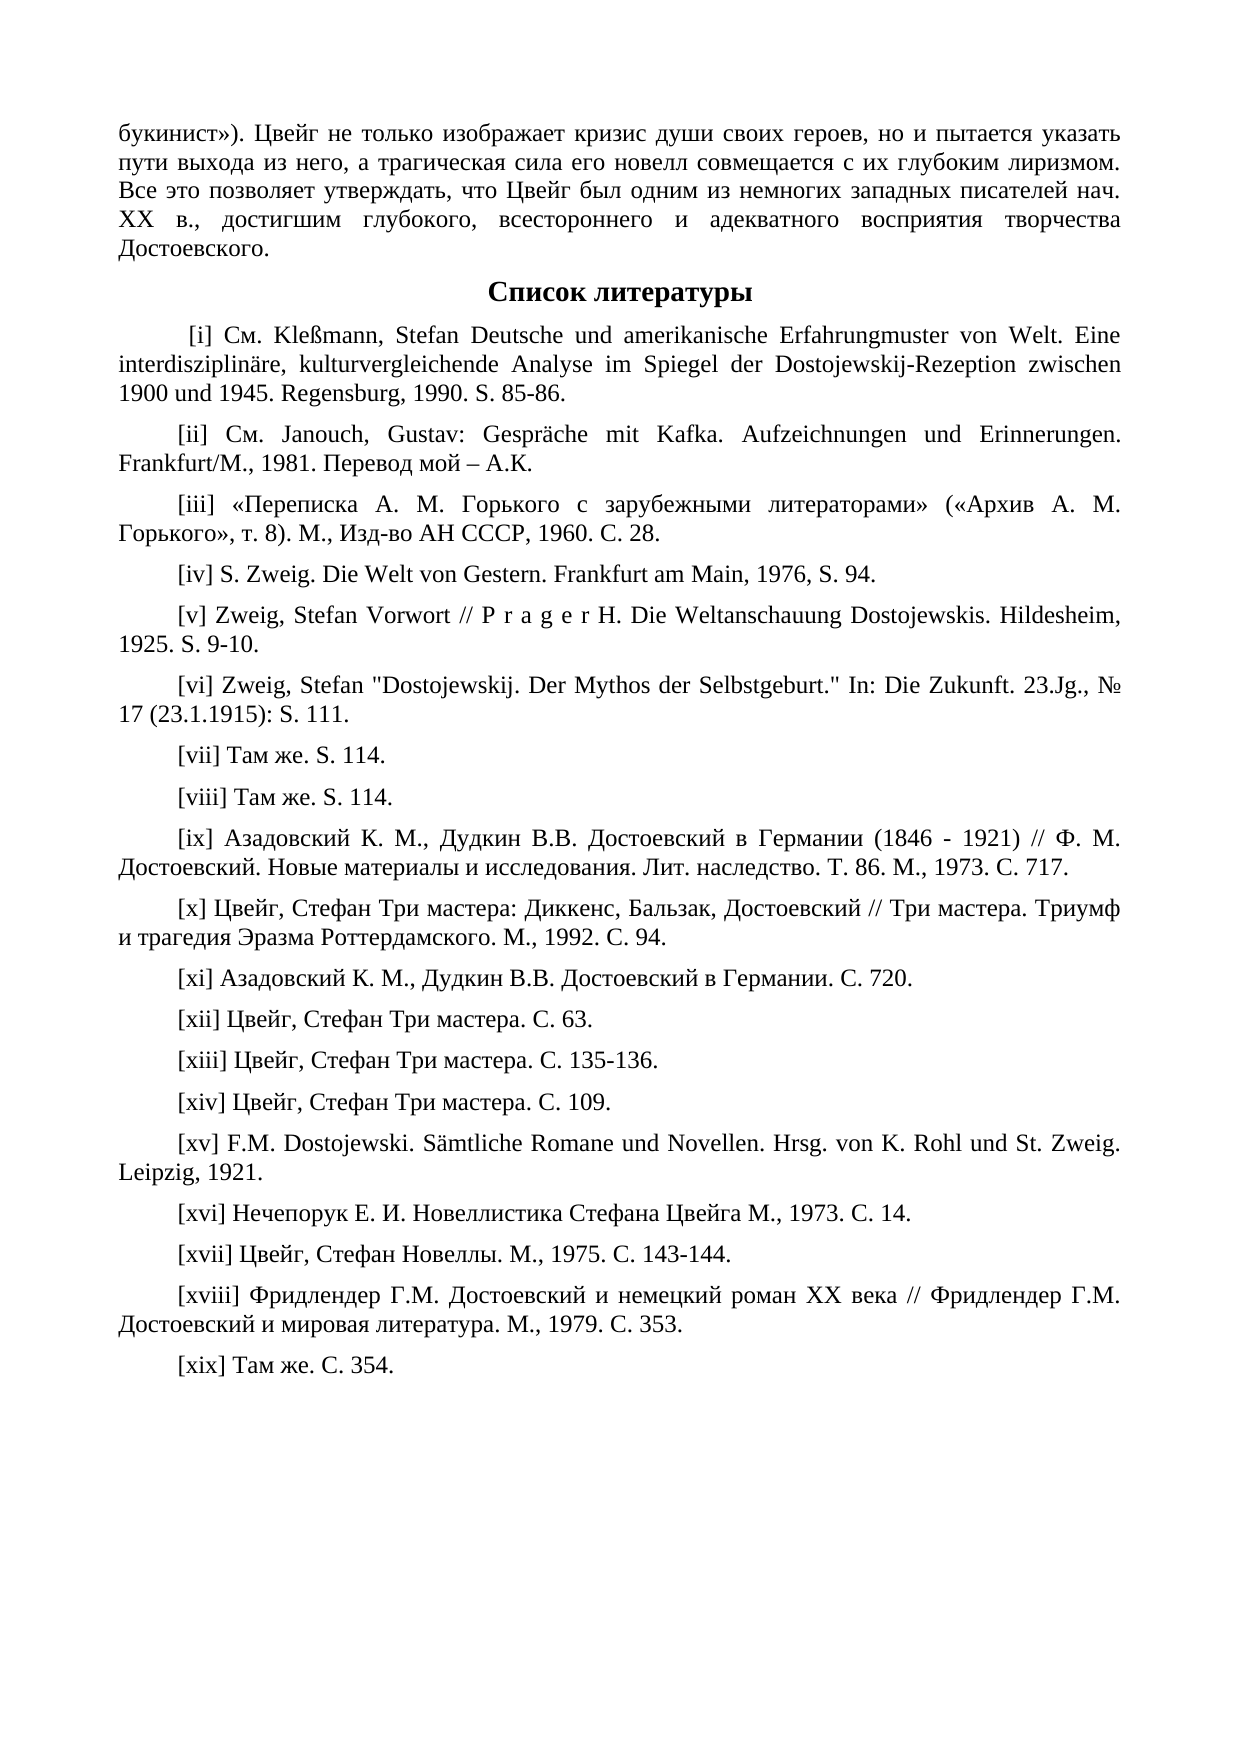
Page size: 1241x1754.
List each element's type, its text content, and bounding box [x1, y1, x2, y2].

text [x] Цвейг, Стефан Три мастера: Диккенс, Бальзак, Достоевский // Три мастера. Триумф и трагедия Эразма Роттердамского. М., 1992. С. 94. [118, 893, 1122, 950]
text [xviii] Фридлендер Г.М. Достоевский и немецкий роман ХХ века // Фридлендер Г.М. Достоевский и мировая литература. М., 1979. С. 353. [118, 1280, 1122, 1338]
text [xvi] Нечепорук Е. И. Новеллистика Стефана Цвейга М., 1973. С. 14. [118, 1198, 1122, 1227]
text [ii] См. Janouch, Gustav: Gespräche mit Kafka. Aufzeichnungen und Erinnerungen. Frankfurt/M., 1981. Перевод мой – А.К. [118, 419, 1122, 477]
text [v] Zweig, Stefan Vorwort // P r a g e r H. Die Weltanschauung Dostojewskis. , 1925. S. 9-10. [118, 600, 1122, 658]
text [xii] Цвейг, Стефан Три мастера. С. 63. [118, 1004, 1122, 1033]
text [xix] Там же. С. 354. [118, 1350, 1122, 1379]
text Список литературы [118, 274, 1122, 308]
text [118, 118, 1122, 262]
text [xv] F.M. Dostojewski. Sämtliche Romane und Novellen. Hrsg. von K. Rohl und St. Zweig. Leipzig, 1921. [118, 1128, 1122, 1185]
text [xiii] Цвейг, Стефан Три мастера. С. 135-136. [118, 1045, 1122, 1074]
text [vii] Там же. S. 114. [118, 740, 1122, 769]
text [xi] Азадовский К. М., Дудкин В.В. Достоевский в Германии. С. 720. [118, 963, 1122, 992]
text [iv] S. Zweig. Die Welt von Gestern. Frankfurt am Main, 1976, S. 94. [118, 559, 1122, 588]
text [xvii] Цвейг, Стефан Новеллы. М., 1975. С. 143-144. [118, 1239, 1122, 1268]
text [iii] «Переписка А. М. Горького с зарубежными литераторами» («Архив А. М. Горького», т. 8). М., Изд-во АН СССР, 1960. С. 28. [118, 489, 1122, 547]
text [xiv] Цвейг, Стефан Три мастера. С. 109. [118, 1087, 1122, 1115]
text [viii] Там же. S. 114. [118, 782, 1122, 810]
text [i] См. Kleßmann, Stefan Deutsche und amerikanische Erfahrungmuster von Welt. Eine interdisziplinäre, kulturvergleichende Analyse im Spiegel der Dostojewskij-Rezeption zwischen 1900 und 1945. , 1990. S. 85-86. [118, 320, 1122, 407]
text [vi] Zweig, Stefan "Dostojewskij. Der Mythos der Selbstgeburt." In: Die Zukunft. 23.Jg., № 17 (23.1.1915): S. 111. [118, 670, 1122, 728]
text [ix] Азадовский К. М., Дудкин В.В. Достоевский в Германии (1846 - 1921) // Ф. М. Достоевский. Новые материалы и исследования. Лит. наследство. Т. ., 1973. С. 717. [118, 823, 1122, 880]
